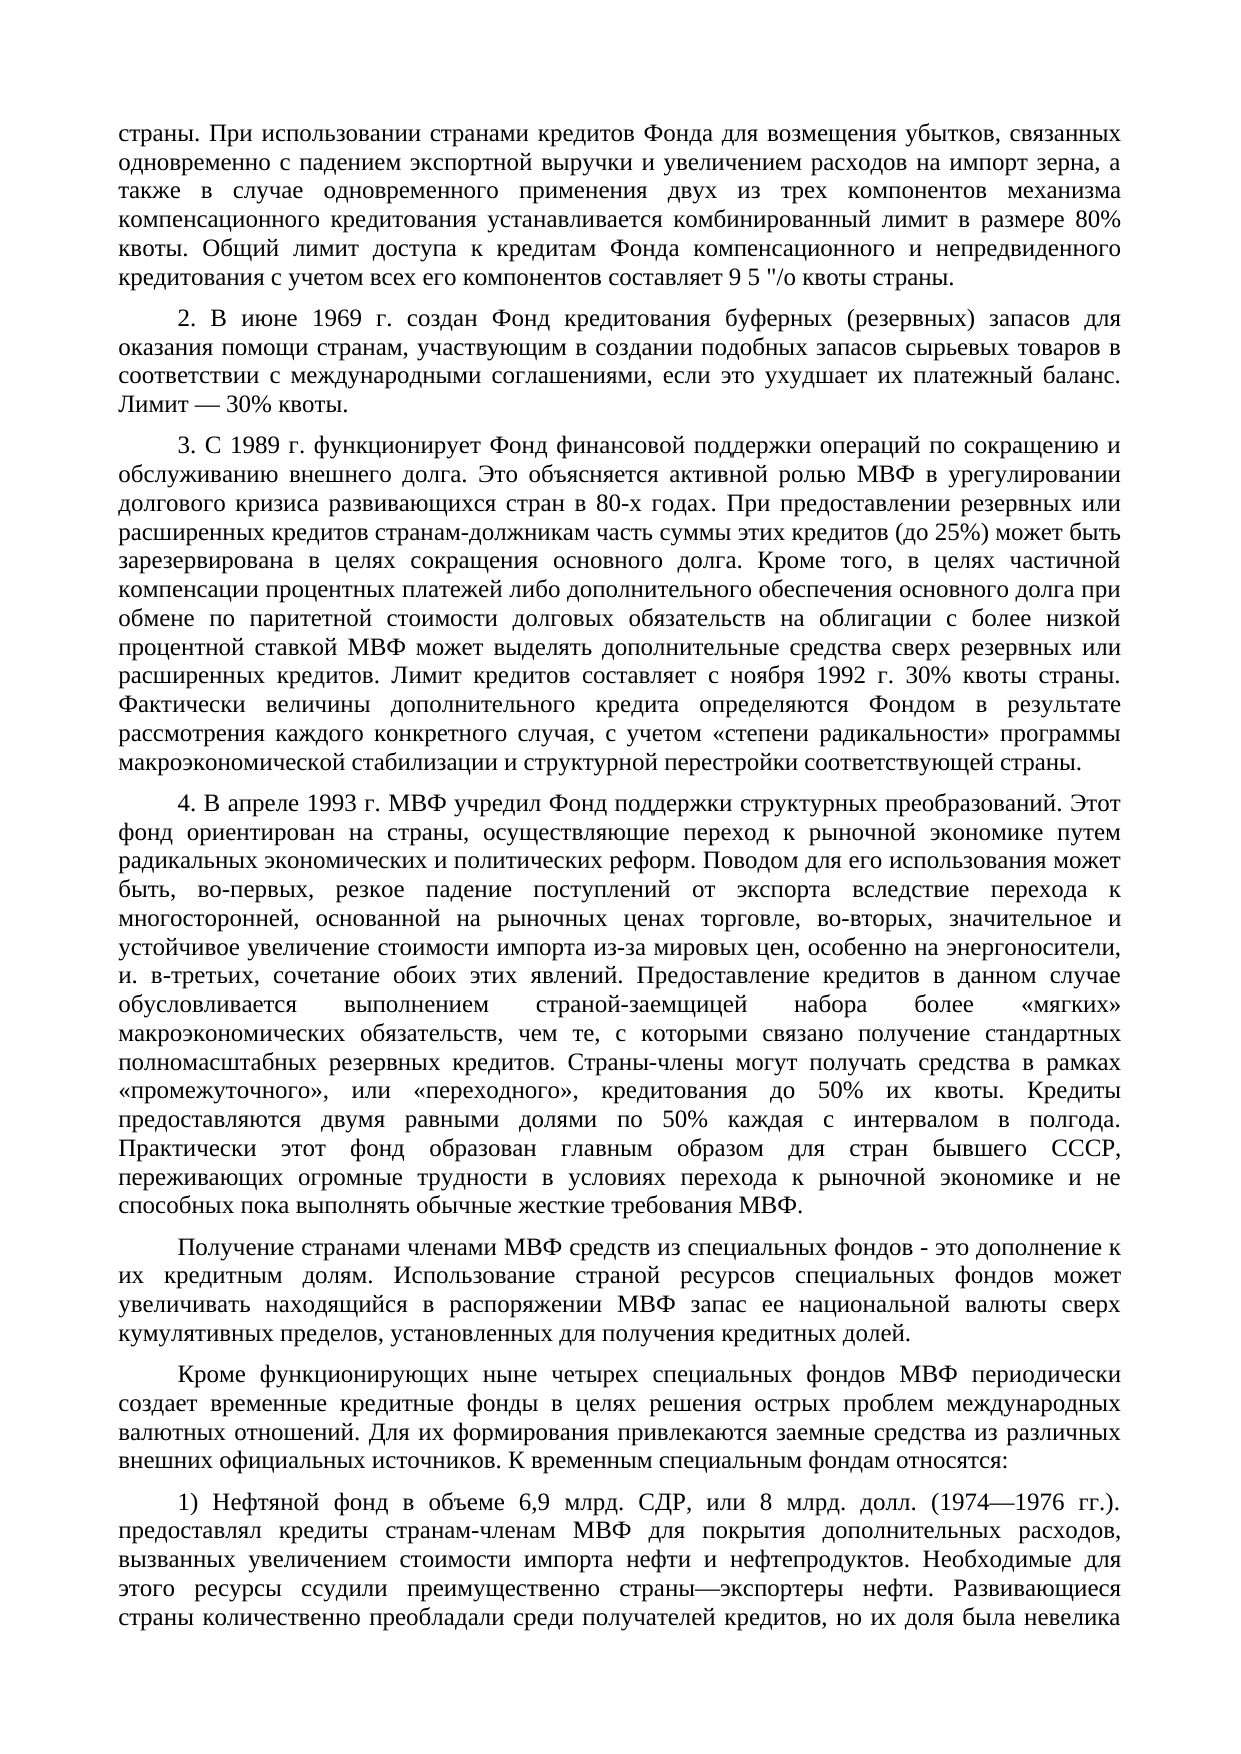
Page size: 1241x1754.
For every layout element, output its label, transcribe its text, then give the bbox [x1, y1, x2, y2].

text Получение странами членами МВФ средств из специальных фондов - это дополнение к их кредитным долям. Использование страной ресурсов специальных фондов может увеличивать находящийся в распоряжении МВФ запас ее национальной валюты сверх кумулятивных пределов, установленных для получения кредитных долей. [118, 1232, 1122, 1347]
text 3. С 1989 г. функционирует Фонд финансовой поддержки операций по сокращению и обслуживанию внешнего долга. Это объясняется активной ролью МВФ в урегулировании долгового кризиса развивающихся стран в 80-х годах. При предоставлении резервных или расширенных кредитов странам-должникам часть суммы этих кредитов (до 25%) может быть зарезервирована в целях сокращения основного долга. Кроме того, в целях частичной компенсации процентных платежей либо дополнительного обеспечения основного долга при обмене по паритетной стоимости долговых обязательств на облигации с более низкой процентной ставкой МВФ может выделять дополнительные средства сверх резервных или расширенных кредитов. Лимит кредитов составляет с ноября 1992 г. 30% квоты страны. Фактически величины дополнительного кредита определяются Фондом в результате рассмотрения каждого конкретного случая, с учетом «степени радикальности» программы макроэкономической стабилизации и структурной перестройки соответствующей страны. [118, 431, 1122, 776]
text 2. В июне 1969 г. создан Фонд кредитования буферных (резервных) запасов для оказания помощи странам, участвующим в создании подобных запасов сырьевых товаров в соответствии с международными соглашениями, если это ухудшает их платежный баланс. Лимит — 30% квоты. [118, 303, 1122, 418]
text 4. В апреле 1993 г. МВФ учредил Фонд поддержки структурных преобразований. Этот фонд ориентирован на страны, осуществляющие переход к рыночной экономике путем радикальных экономических и политических реформ. Поводом для его использования может быть, во-первых, резкое падение поступлений от экспорта вследствие перехода к многосторонней, основанной на рыночных ценах торговле, во-вторых, значительное и устойчивое увеличение стоимости импорта из-за мировых цен, особенно на энергоносители, и. в-третьих, сочетание обоих этих явлений. Предоставление кредитов в данном случае обусловливается выполнением страной-заемщицей набора более «мягких» макроэкономических обязательств, чем те, с которыми связано получение стандартных полномасштабных резервных кредитов. Страны-члены могут получать средства в рамках «промежуточного», или «переходного», кредитования до 50% их квоты. Кредиты предоставляются двумя равными долями по 50% каждая с интервалом в полгода. Практически этот фонд образован главным образом для стран бывшего СССР, переживающих огромные трудности в условиях перехода к рыночной экономике и не способных пока выполнять обычные жесткие требования МВФ. [118, 788, 1122, 1219]
text Кроме функционирующих ныне четырех специальных фондов МВФ периодически создает временные кредитные фонды в целях решения острых проблем международных валютных отношений. Для их формирования привлекаются заемные средства из различных внешних официальных источников. К временным специальным фондам относятся: [118, 1359, 1122, 1474]
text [118, 1487, 1122, 1631]
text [118, 118, 1122, 291]
